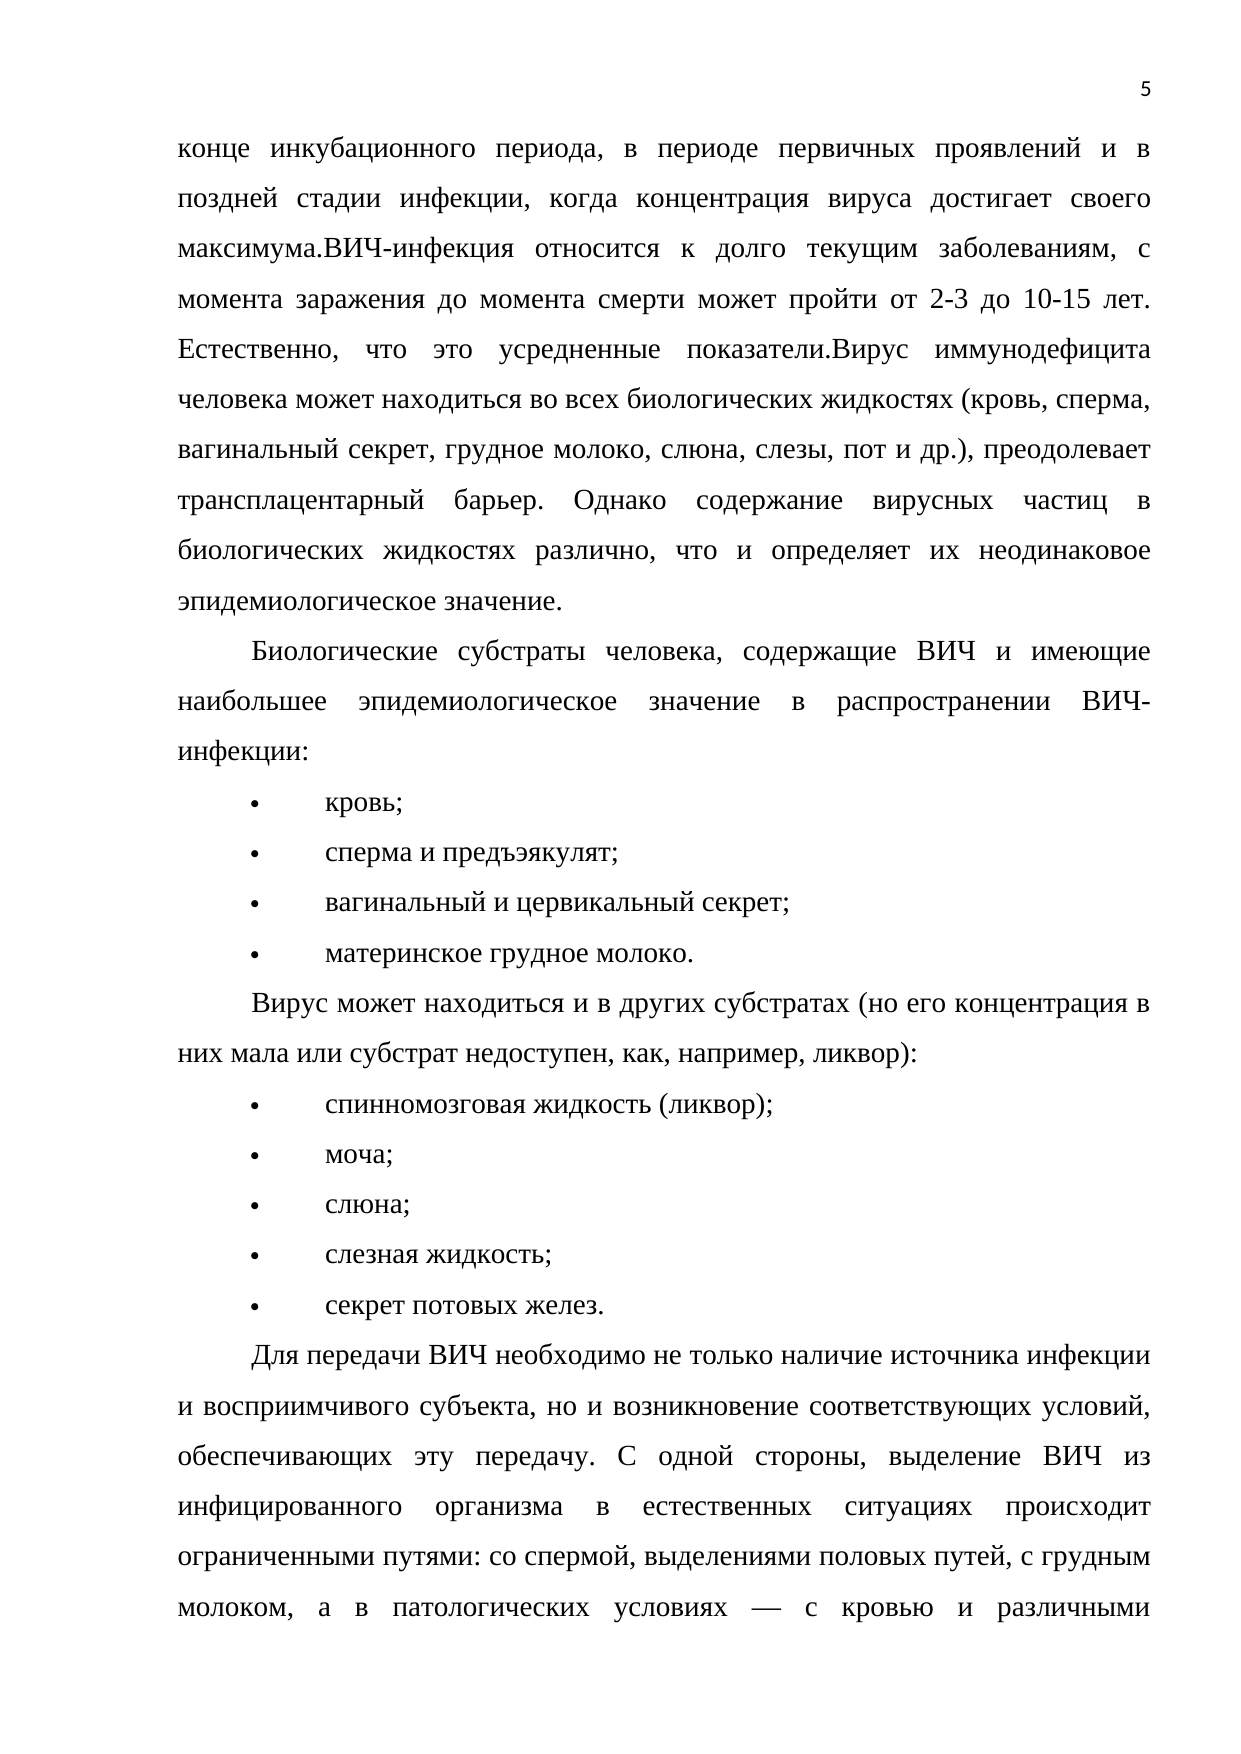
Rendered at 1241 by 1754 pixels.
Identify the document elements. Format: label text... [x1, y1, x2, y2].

list кровь; [177, 784, 1152, 817]
text Вирус может находиться и в других субстратах (но его концентрация в них мала или субстрат недоступен, как, например, ликвор): [177, 985, 1152, 1069]
list слезная жидкость; [177, 1237, 1152, 1270]
list секрет потовых желез. [177, 1287, 1152, 1321]
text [177, 1337, 1152, 1622]
list вагинальный и цервикальный секрет; [177, 884, 1152, 918]
list сперма и предъэякулят; [177, 834, 1152, 868]
list материнское грудное молоко. [177, 935, 1152, 968]
list слюна; [177, 1186, 1152, 1220]
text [177, 130, 1152, 616]
text Биологические субстраты человека, содержащие ВИЧ и имеющие наибольшее эпидемиологическое значение в распространении ВИЧ-инфекции: [177, 633, 1152, 767]
list спинномозговая жидкость (ликвор); [177, 1086, 1152, 1119]
list моча; [177, 1136, 1152, 1169]
